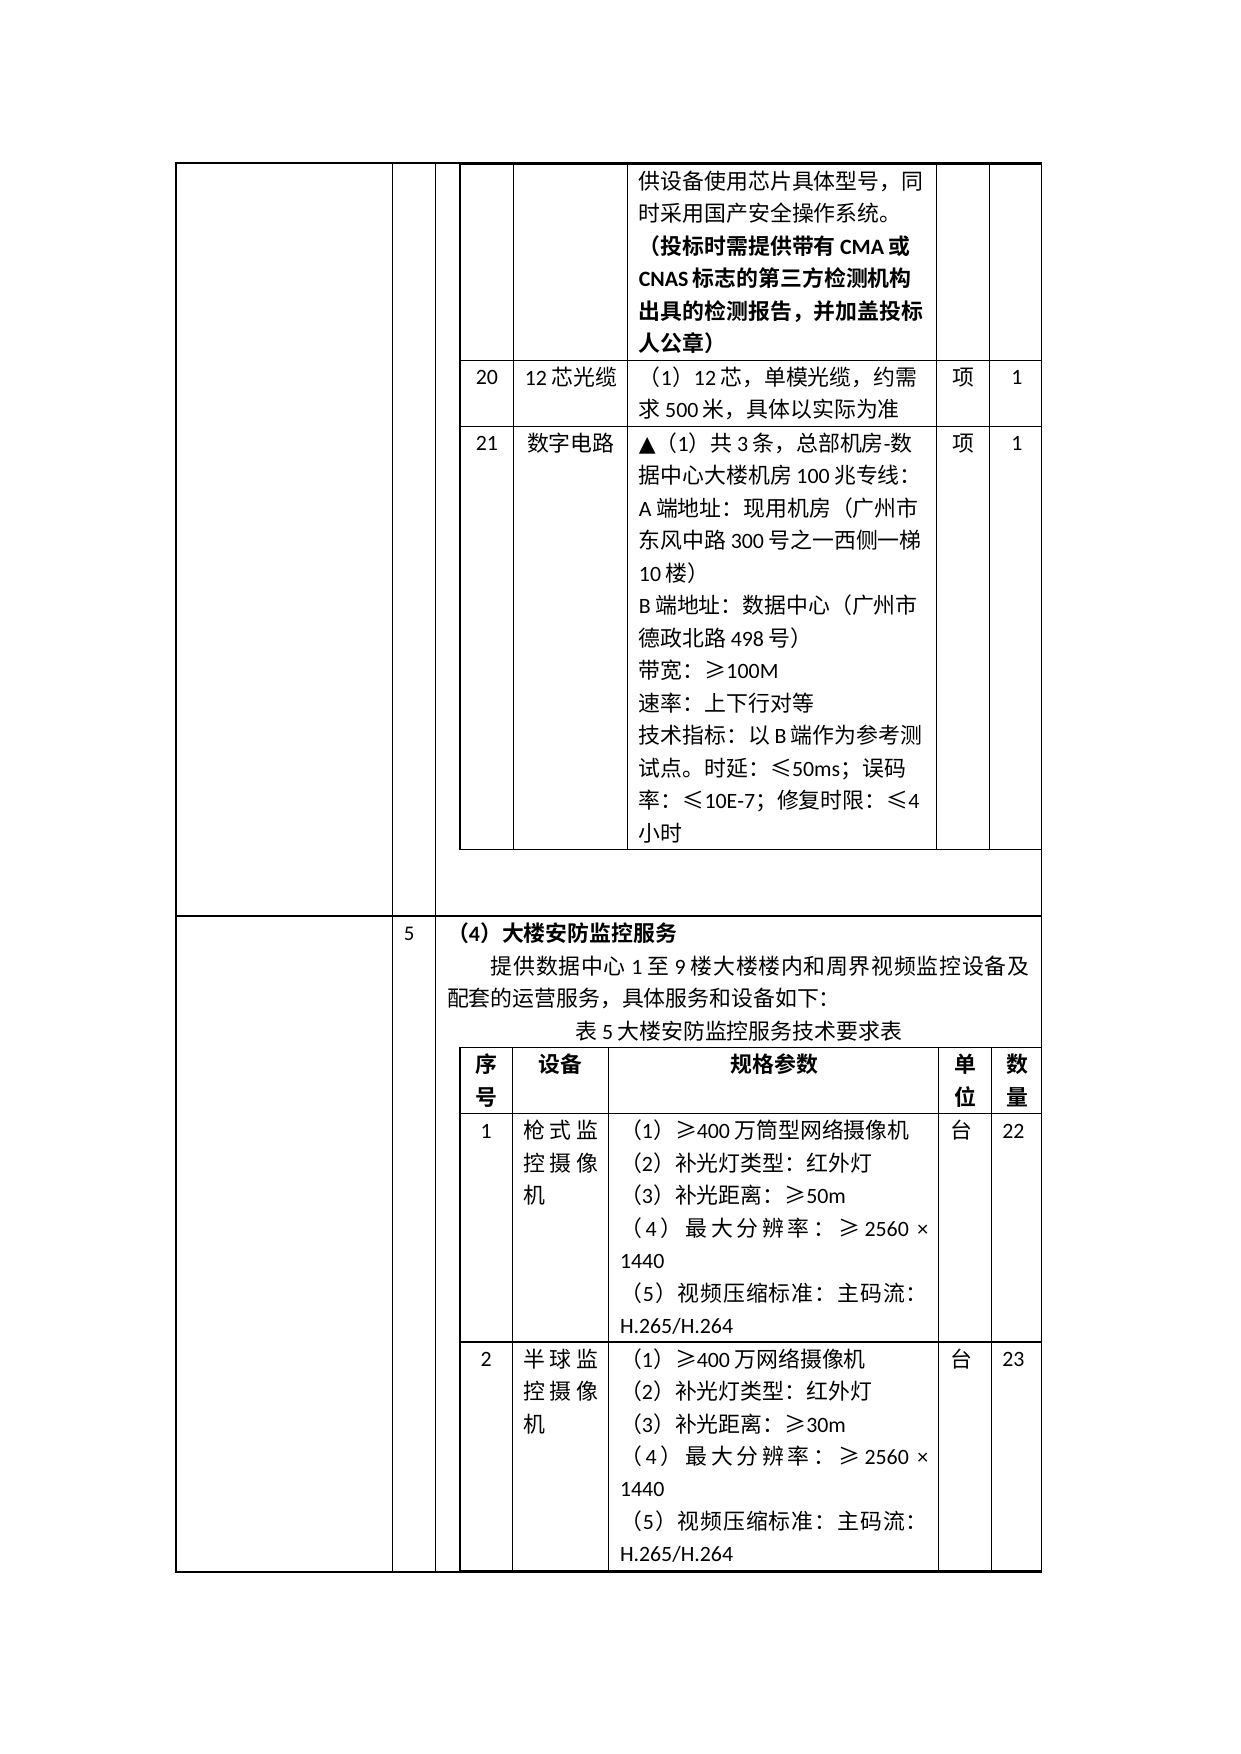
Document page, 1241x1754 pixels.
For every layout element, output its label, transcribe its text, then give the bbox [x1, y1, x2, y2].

table_cell 5 [393, 917, 435, 1571]
table_cell （4）大楼安防监控服务 提供数据中心1至9楼大楼楼内和周界视频监控设备及配套的运营服务，具体服务和设备如下： 表5大楼安防监控服务技术要求表 [436, 917, 1041, 1571]
table_cell [177, 917, 392, 1571]
table_cell [177, 164, 392, 915]
table_cell （3）办公网络服务 提供数据中心4楼、8楼业务网、互联网、电话网、无线WIFI网等办公网络系统等配置及配套的运营服务，具体服务和设备如下： 表4办公网络服务技术要求表 [436, 164, 1041, 915]
table_cell 4 [393, 164, 435, 915]
